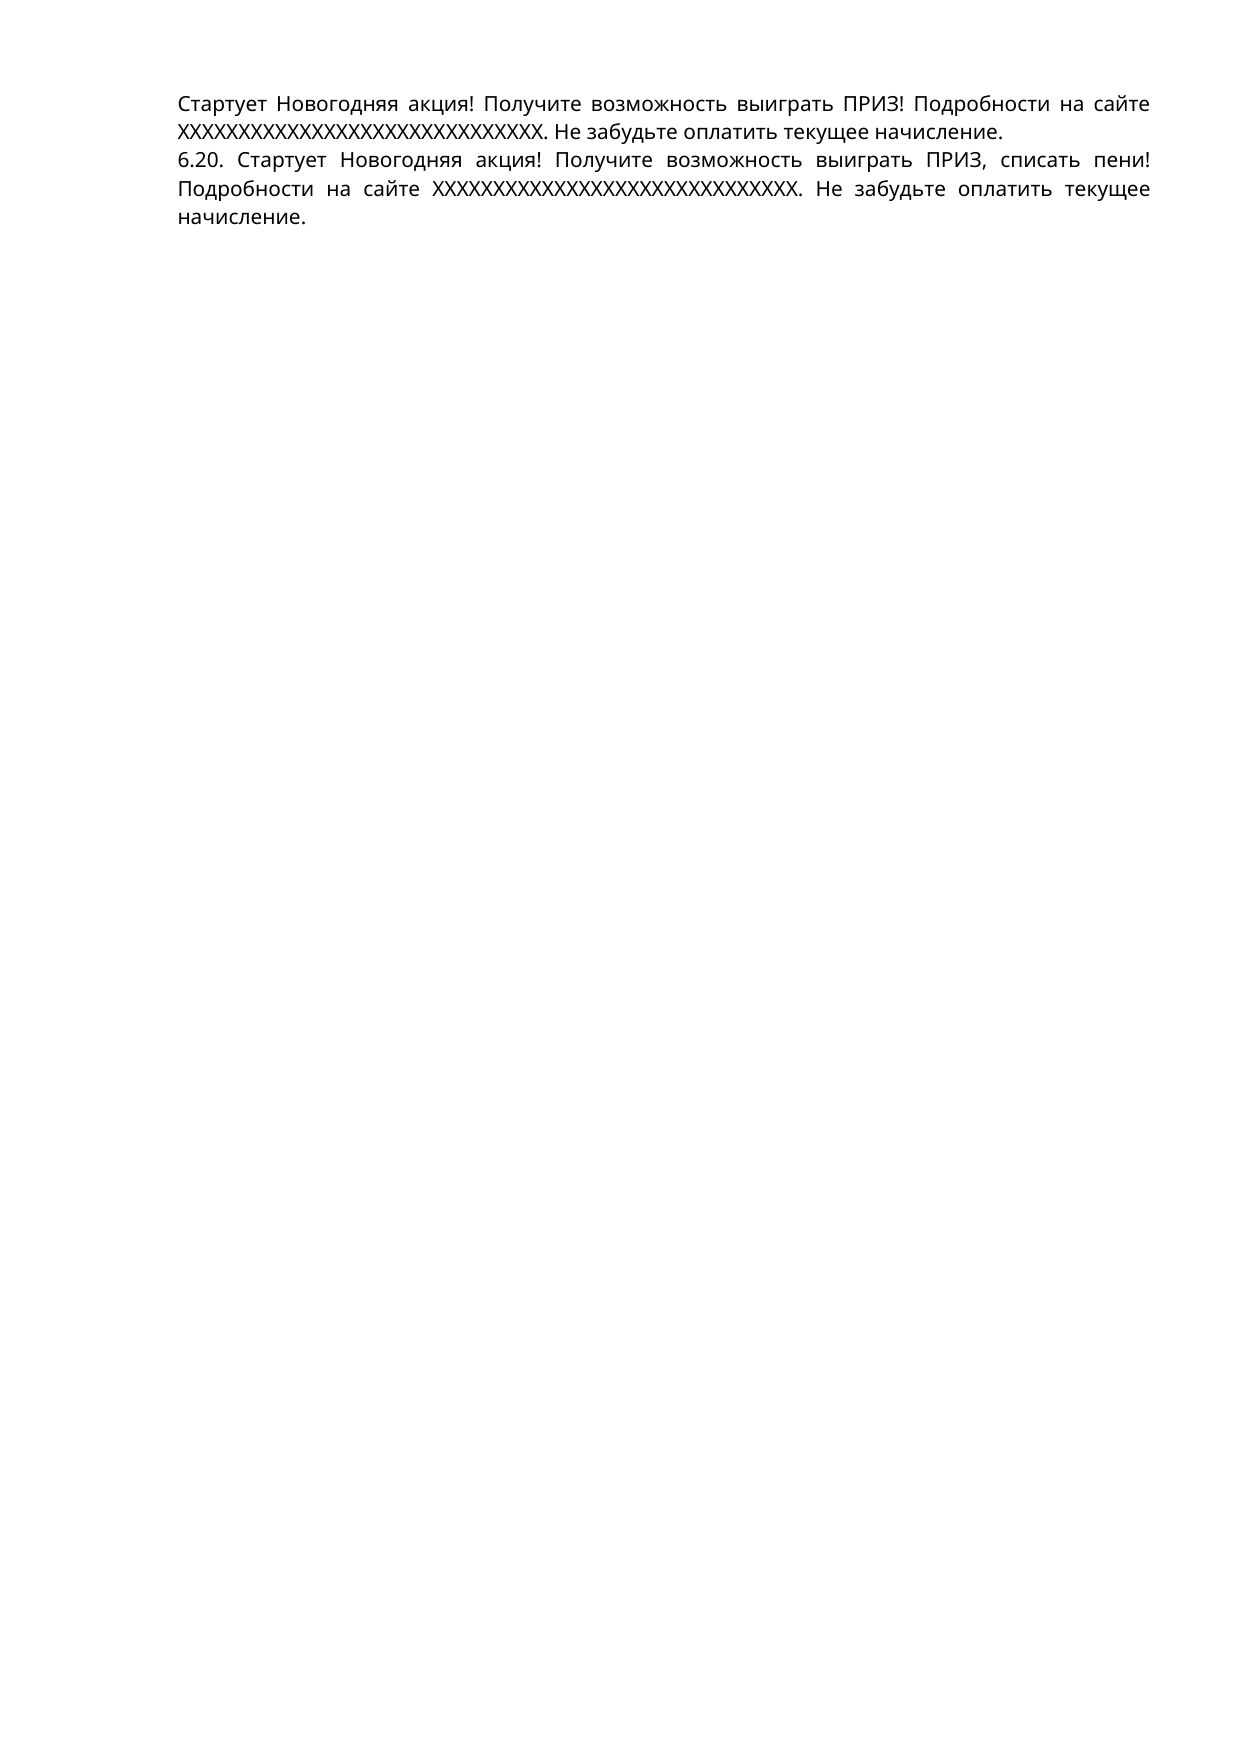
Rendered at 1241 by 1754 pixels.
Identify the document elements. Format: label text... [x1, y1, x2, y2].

text 6.20. Стартует Новогодняя акция! Получите возможность выиграть ПРИЗ, списать пени! Подробности на сайте ХХХХХХХХХХХХХХХХХХХХХХХХХХХХХХ. Не забудьте оплатить текущее начисление. [177, 146, 1152, 231]
text Стартует Новогодняя акция! Получите возможность выиграть ПРИЗ! Подробности на сайте ХХХХХХХХХХХХХХХХХХХХХХХХХХХХХХ. Не забудьте оплатить текущее начисление. [177, 89, 1152, 146]
